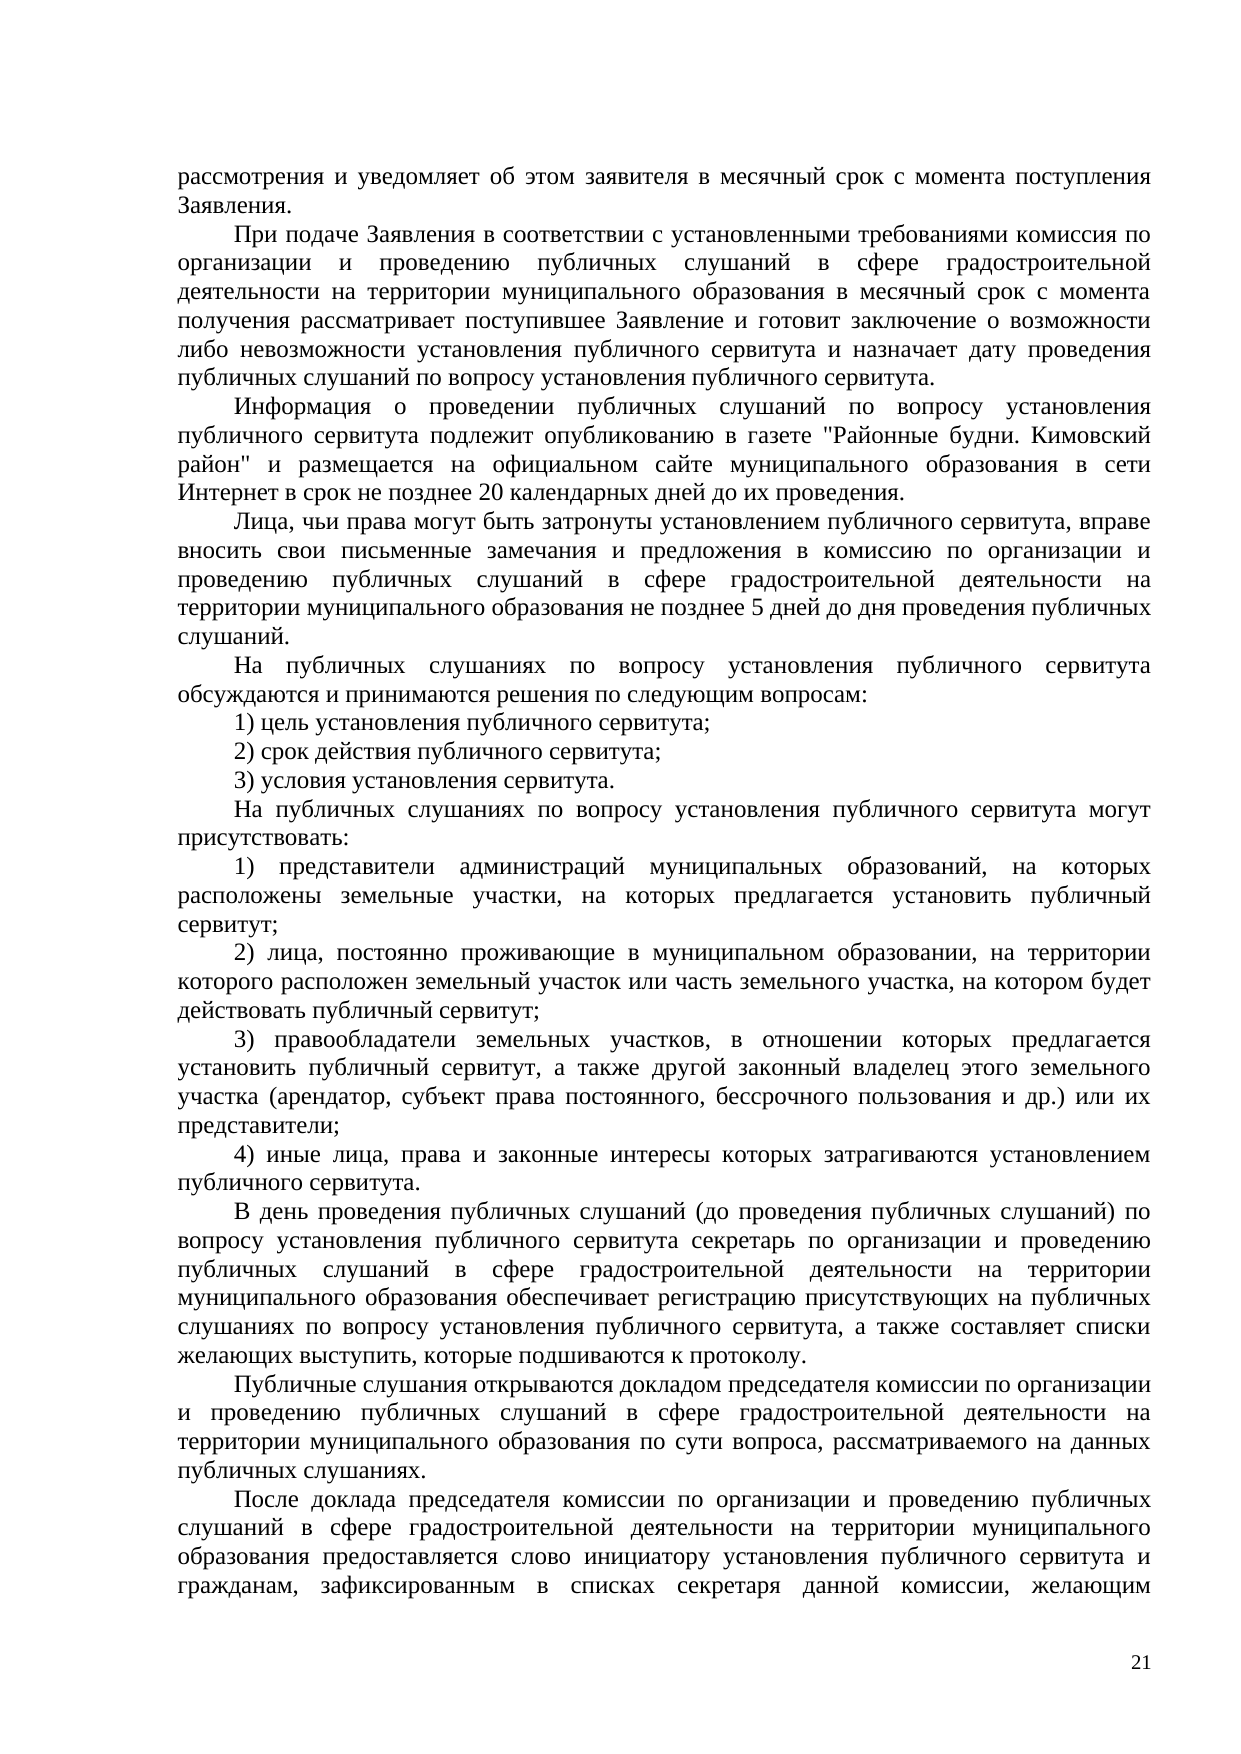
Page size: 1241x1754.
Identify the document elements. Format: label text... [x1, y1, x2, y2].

text Лица, чьи права могут быть затронуты установлением публичного сервитута, вправе вносить свои письменные замечания и предложения в комиссию по организации и проведению публичных слушаний в сфере градостроительной деятельности на территории муниципального образования не позднее 5 дней до дня проведения публичных слушаний. [177, 506, 1152, 650]
text 4) иные лица, права и законные интересы которых затрагиваются установлением публичного сервитута. [177, 1139, 1152, 1196]
text Информация о проведении публичных слушаний по вопросу установления публичного сервитута подлежит опубликованию в газете "Районные будни. Кимовский район" и размещается на официальном сайте муниципального образования в сети Интернет в срок не позднее 20 календарных дней до их проведения. [177, 391, 1152, 506]
text В день проведения публичных слушаний (до проведения публичных слушаний) по вопросу установления публичного сервитута секретарь по организации и проведению публичных слушаний в сфере градостроительной деятельности на территории муниципального образования обеспечивает регистрацию присутствующих на публичных слушаниях по вопросу установления публичного сервитута, а также составляет списки желающих выступить, которые подшиваются к протоколу. [177, 1196, 1152, 1369]
text 3) правообладатели земельных участков, в отношении которых предлагается установить публичный сервитут, а также другой законный владелец этого земельного участка (арендатор, субъект права постоянного, бессрочного пользования и др.) или их представители; [177, 1024, 1152, 1139]
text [177, 161, 1152, 219]
text 1) цель установления публичного сервитута; [177, 707, 1152, 736]
text 1) представители администраций муниципальных образований, на которых расположены земельные участки, на которых предлагается установить публичный сервитут; [177, 851, 1152, 937]
text На публичных слушаниях по вопросу установления публичного сервитута обсуждаются и принимаются решения по следующим вопросам: [177, 650, 1152, 707]
text 3) условия установления сервитута. [177, 765, 1152, 794]
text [177, 1484, 1152, 1599]
text При подаче Заявления в соответствии с установленными требованиями комиссия по организации и проведению публичных слушаний в сфере градостроительной деятельности на территории муниципального образования в месячный срок с момента получения рассматривает поступившее Заявление и готовит заключение о возможности либо невозможности установления публичного сервитута и назначает дату проведения публичных слушаний по вопросу установления публичного сервитута. [177, 219, 1152, 391]
text 2) лица, постоянно проживающие в муниципальном образовании, на территории которого расположен земельный участок или часть земельного участка, на котором будет действовать публичный сервитут; [177, 937, 1152, 1024]
text На публичных слушаниях по вопросу установления публичного сервитута могут присутствовать: [177, 794, 1152, 851]
text Публичные слушания открываются докладом председателя комиссии по организации и проведению публичных слушаний в сфере градостроительной деятельности на территории муниципального образования по сути вопроса, рассматриваемого на данных публичных слушаниях. [177, 1369, 1152, 1484]
text 2) срок действия публичного сервитута; [177, 736, 1152, 765]
